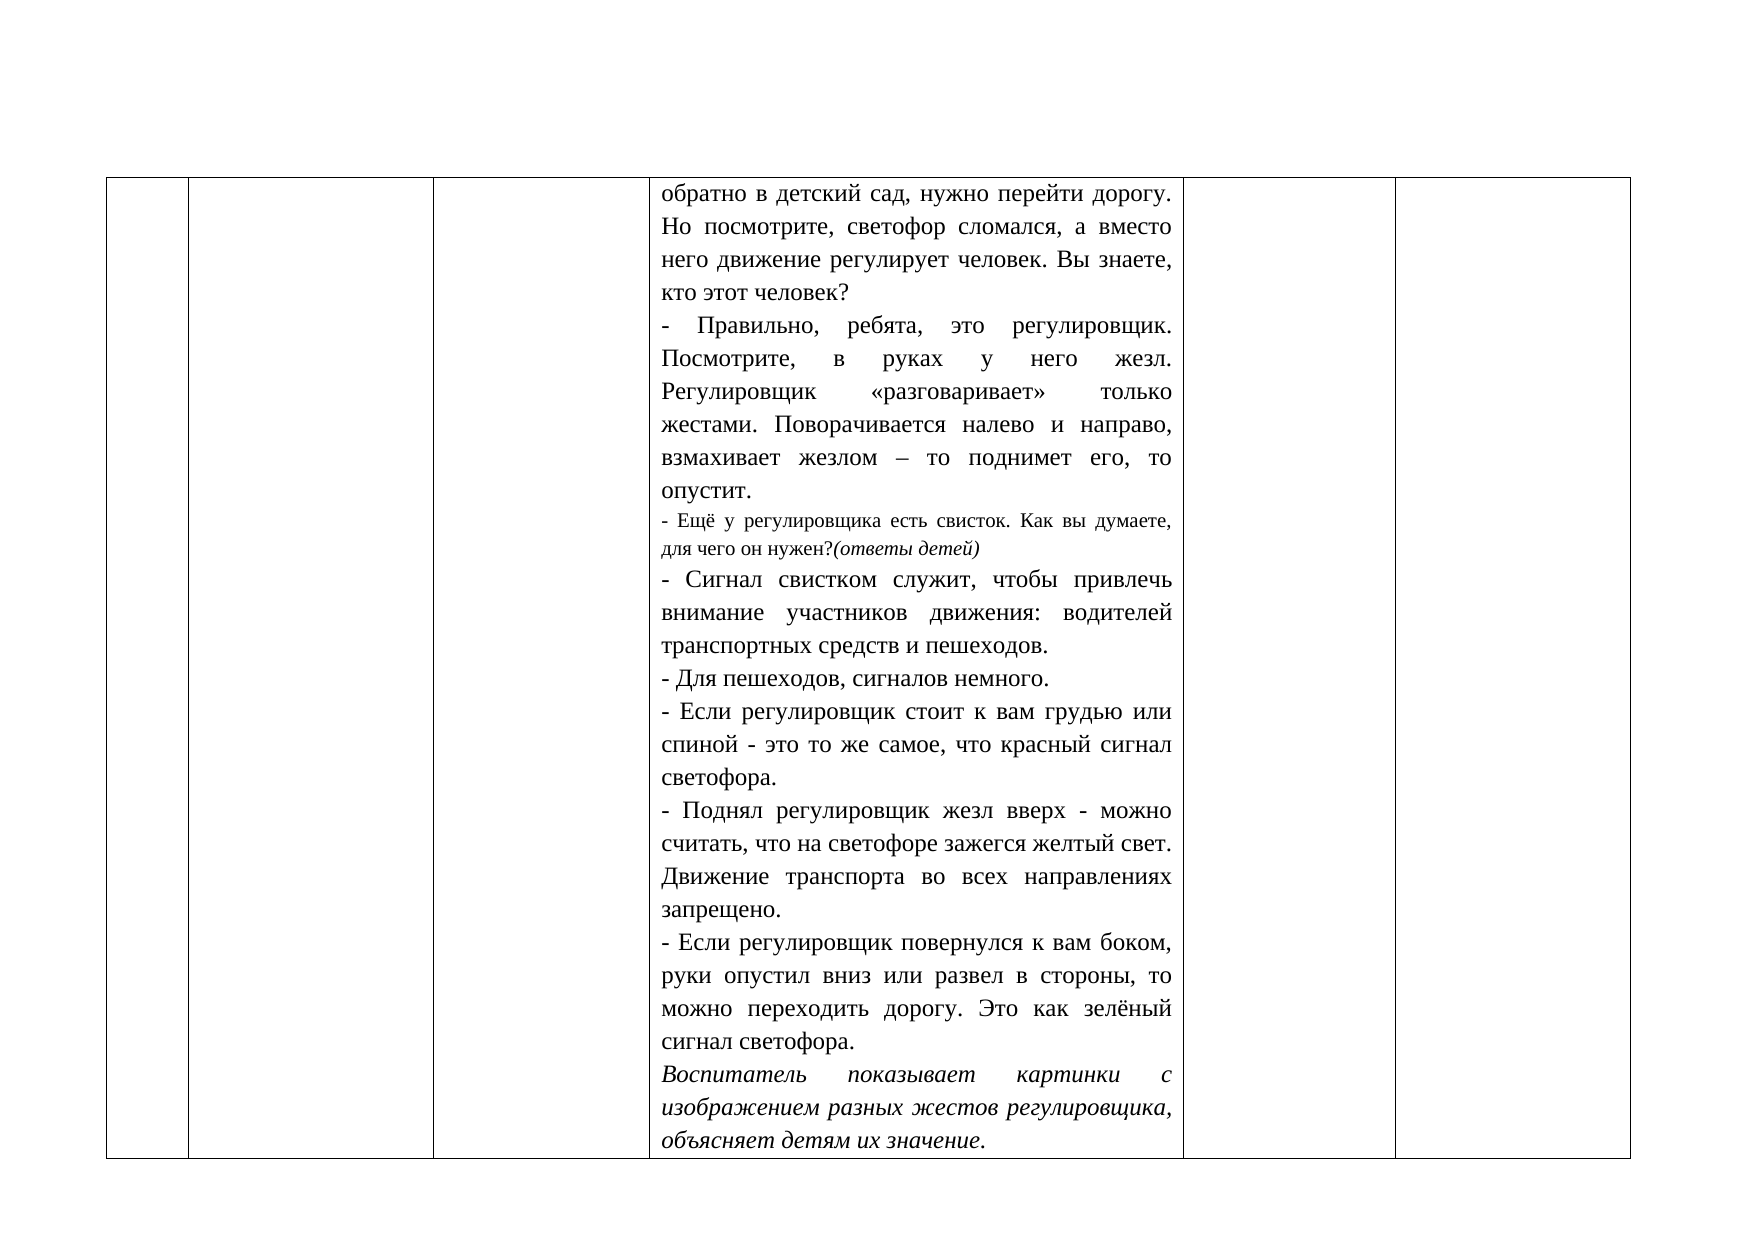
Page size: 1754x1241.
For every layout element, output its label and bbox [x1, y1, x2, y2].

table_cell [1396, 178, 1630, 1158]
table_cell [434, 178, 649, 1158]
table_cell [189, 178, 433, 1158]
table_cell [1184, 178, 1395, 1158]
table_cell [650, 178, 1183, 1158]
